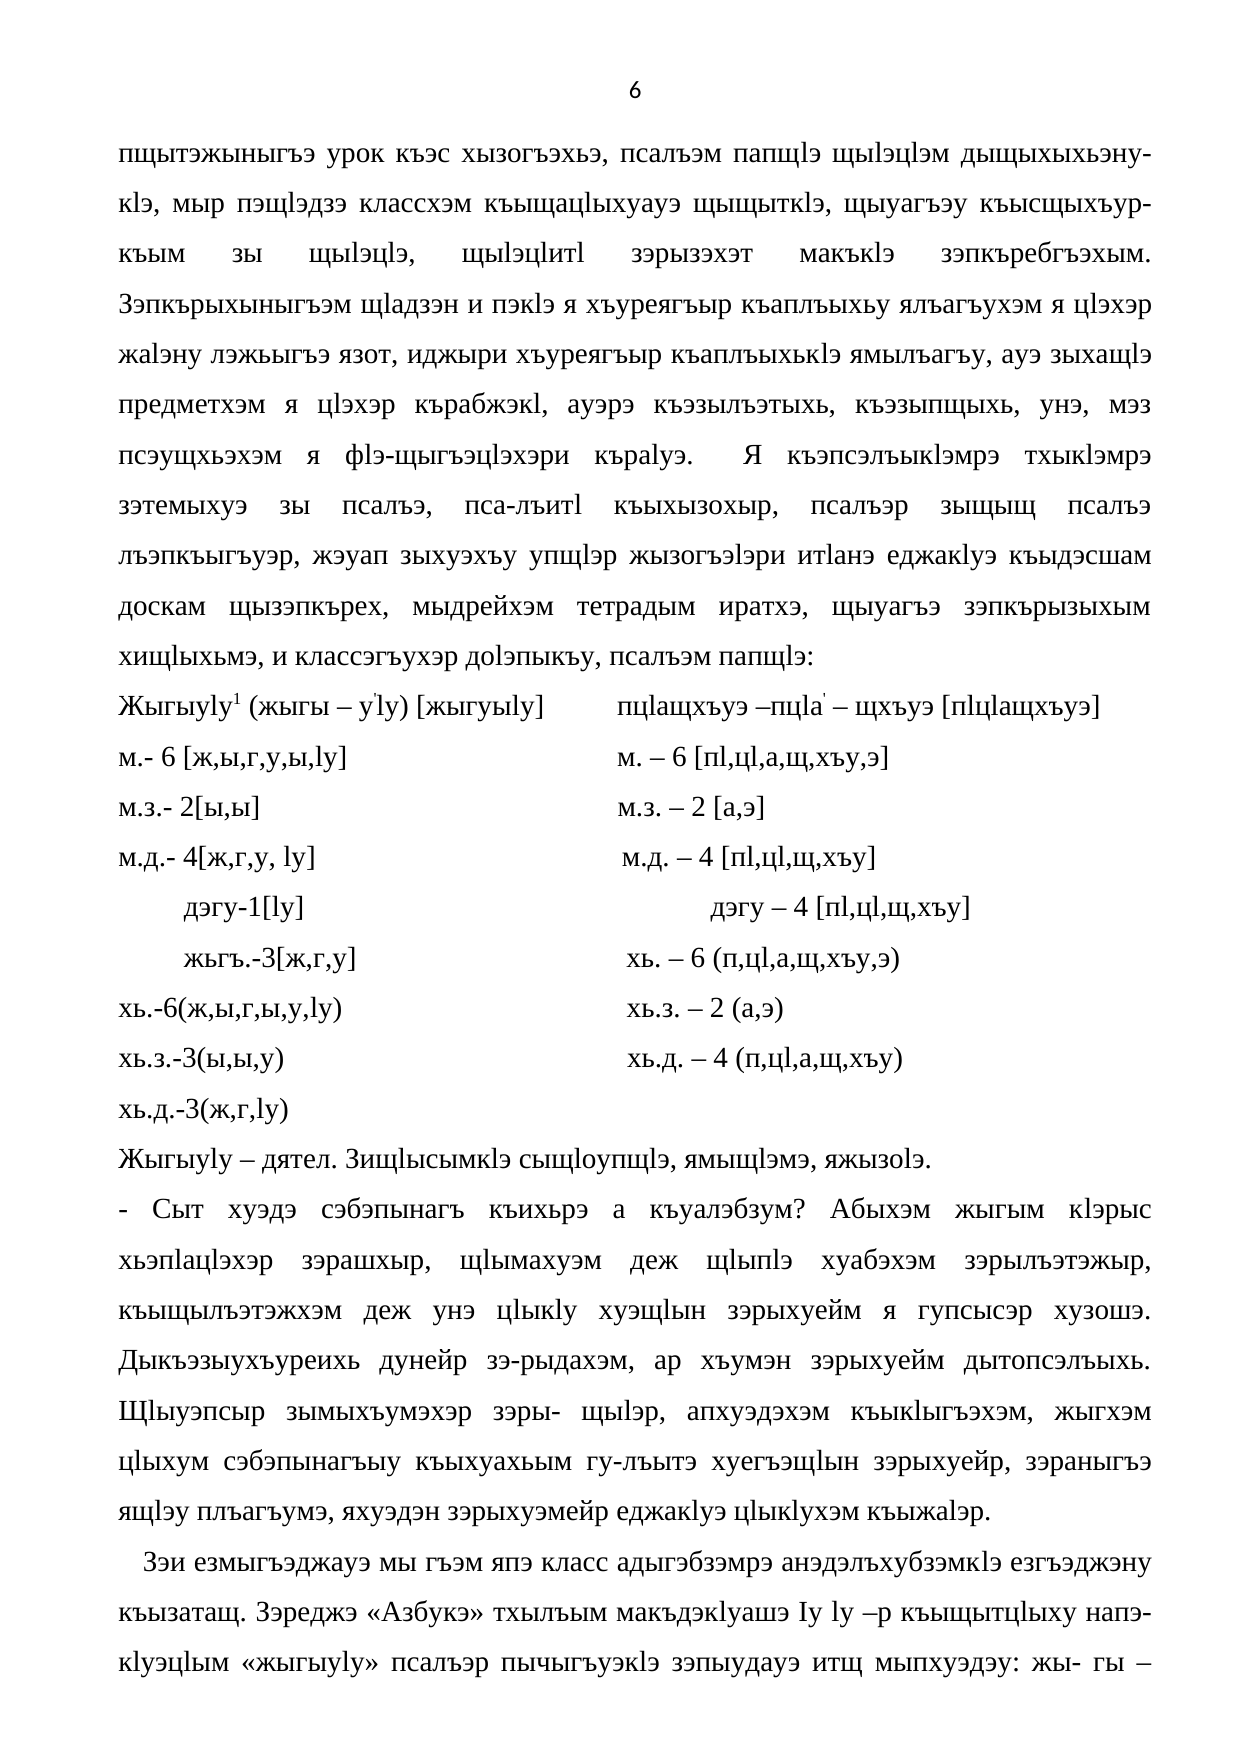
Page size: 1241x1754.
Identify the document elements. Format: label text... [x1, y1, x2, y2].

text хь.-6(ж,ы,г,ы,у,lу) хь.з. – 2 (а,э) [118, 990, 1152, 1024]
text м.- 6 [ж,ы,г,у,ы,lу] м. – 6 [пl,цl,а,щ,хъу,э] [118, 739, 1152, 772]
text м.з.- 2[ы,ы] м.з. – 2 [а,э] [118, 789, 1152, 822]
text дэгу-1[lу] дэгу – 4 [пl,цl,щ,хъу] [118, 889, 1152, 923]
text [118, 135, 1152, 672]
text хь.д.-3(ж,г,lу) [118, 1091, 1152, 1124]
text - Сыт хуэдэ сэбэпынагъ къихьрэ а къуалэбзум? Абыхэм жыгым кlэрыс хьэпlацlэхэр зэрашхыр, щlымахуэм деж щlыпlэ хуабэхэм зэрылъэтэжыр, къыщылъэтэжхэм деж унэ цlыкlу хуэщlын зэрыхуейм я гупсысэр хузошэ. Дыкъэзыухъуреихь дунейр зэ-рыдахэм, ар хъумэн зэрыхуейм дытопсэлъыхь. Щlыуэпсыр зымыхъумэхэр зэры- щыlэр, апхуэдэхэм къыкlыгъэхэм, жыгхэм цlыхум сэбэпынагъыу къыхуахьым гу-лъытэ хуегъэщlын зэрыхуейр, зэраныгъэ ящlэу плъагъумэ, яхуэдэн зэрыхуэмейр еджакlуэ цlыкlухэм къыжаlэр. [118, 1191, 1152, 1527]
text хь.з.-3(ы,ы,у) хь.д. – 4 (п,цl,а,щ,хъу) [118, 1041, 1152, 1074]
text жьгъ.-3[ж,г,у] хь. – 6 (п,цl,а,щ,хъу,э) [118, 940, 1152, 973]
text м.д.- 4[ж,г,у, lу] м.д. – 4 [пl,цl,щ,хъу] [118, 839, 1152, 873]
text Жыгыуlу1 (жыгы – у'lу) [жыгуыlу] пцlащхъуэ –пцlа' – щхъуэ [пlцlащхъуэ] [118, 688, 1152, 722]
text Жыгыуlу – дятел. Зищlысымкlэ сыщlоупщlэ, ямыщlэмэ, яжызоlэ. [118, 1141, 1152, 1175]
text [118, 1544, 1152, 1678]
